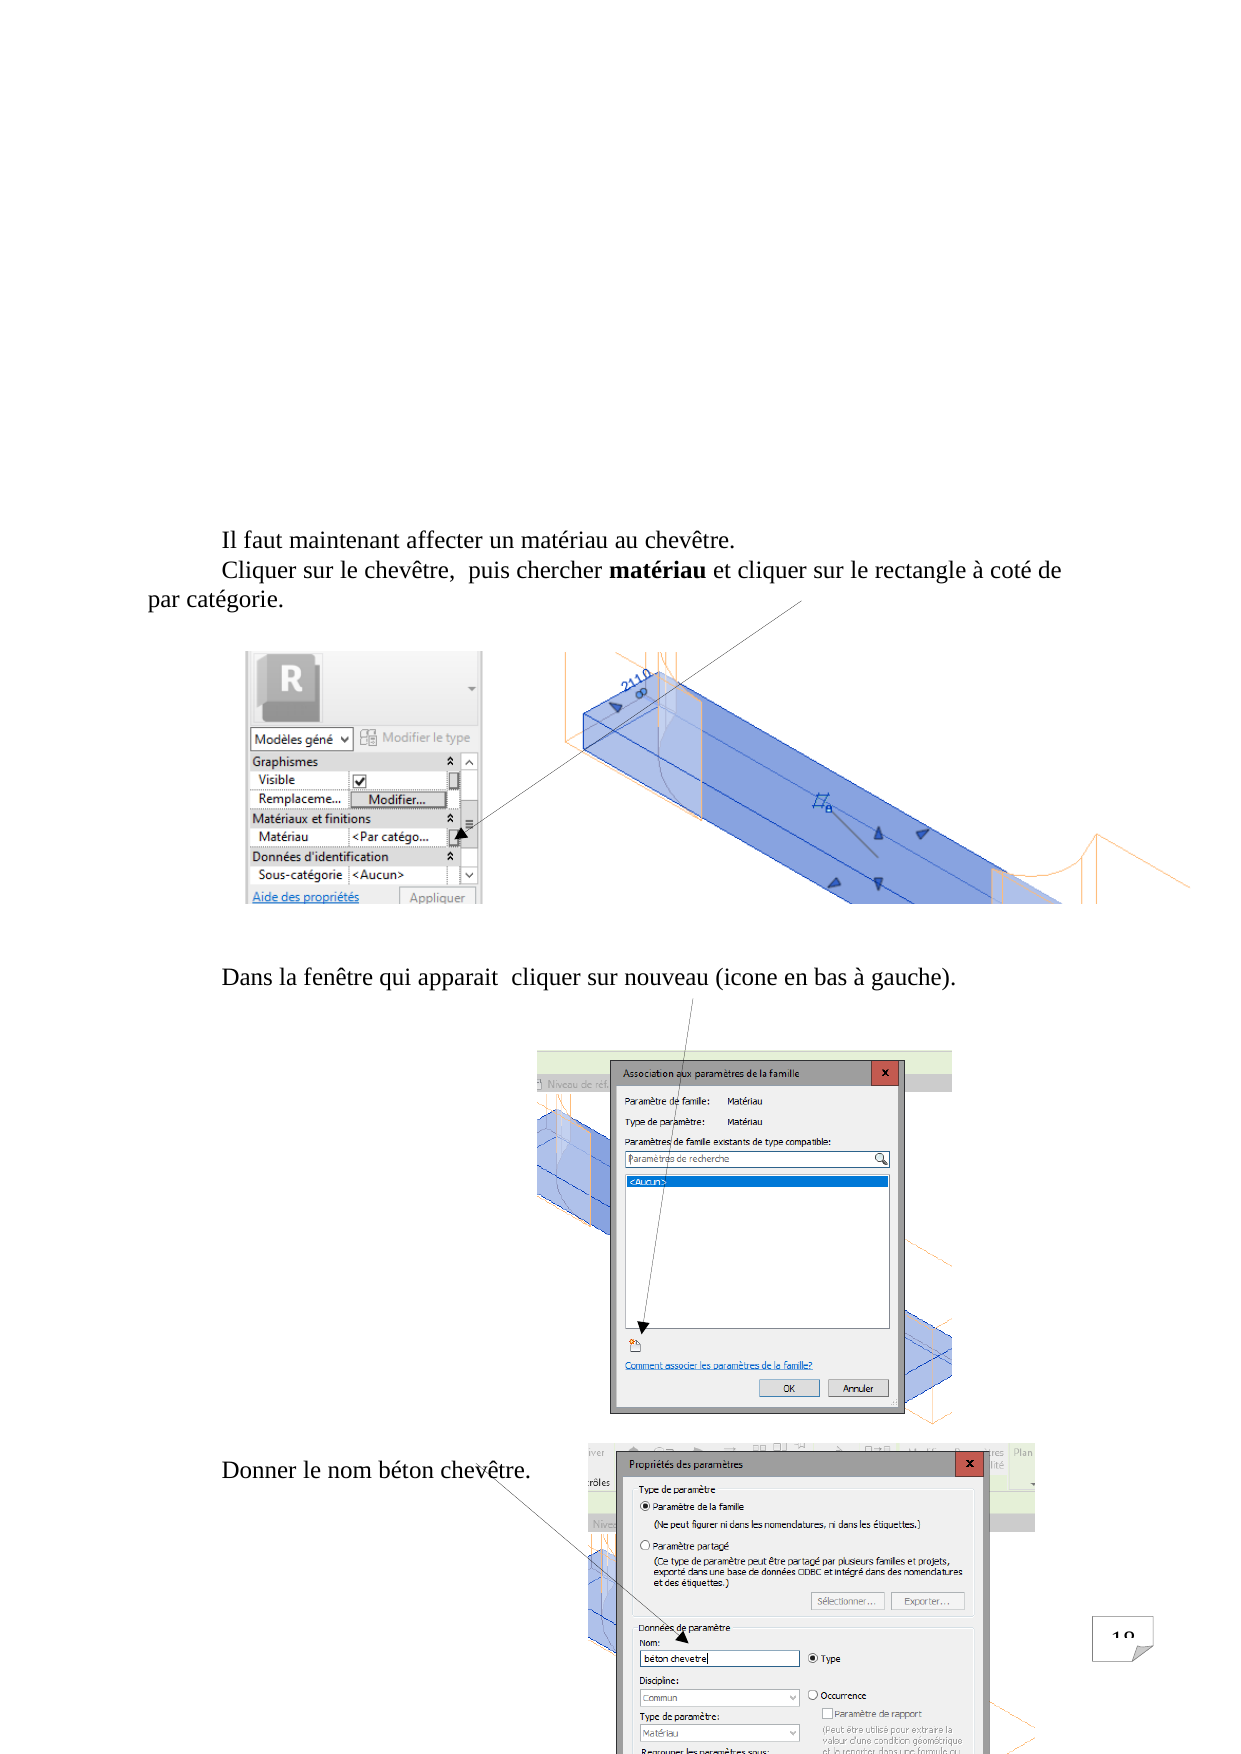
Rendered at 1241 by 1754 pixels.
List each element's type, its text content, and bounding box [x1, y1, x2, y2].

text Dans la fenêtre qui apparait cliquer sur nouveau (icone en bas à gauche). [148, 961, 1093, 990]
picture [537, 1050, 1035, 1455]
text Il faut maintenant affecter un matériau au chevêtre. [148, 525, 1093, 554]
text Cliquer sur le chevêtre, puis chercher matériau et cliquer sur le rectangle à coté de par catégorie. [148, 554, 1093, 613]
picture [245, 651, 1191, 904]
text Donner le nom béton chevêtre. [148, 1455, 1093, 1484]
picture [588, 1484, 1035, 1754]
